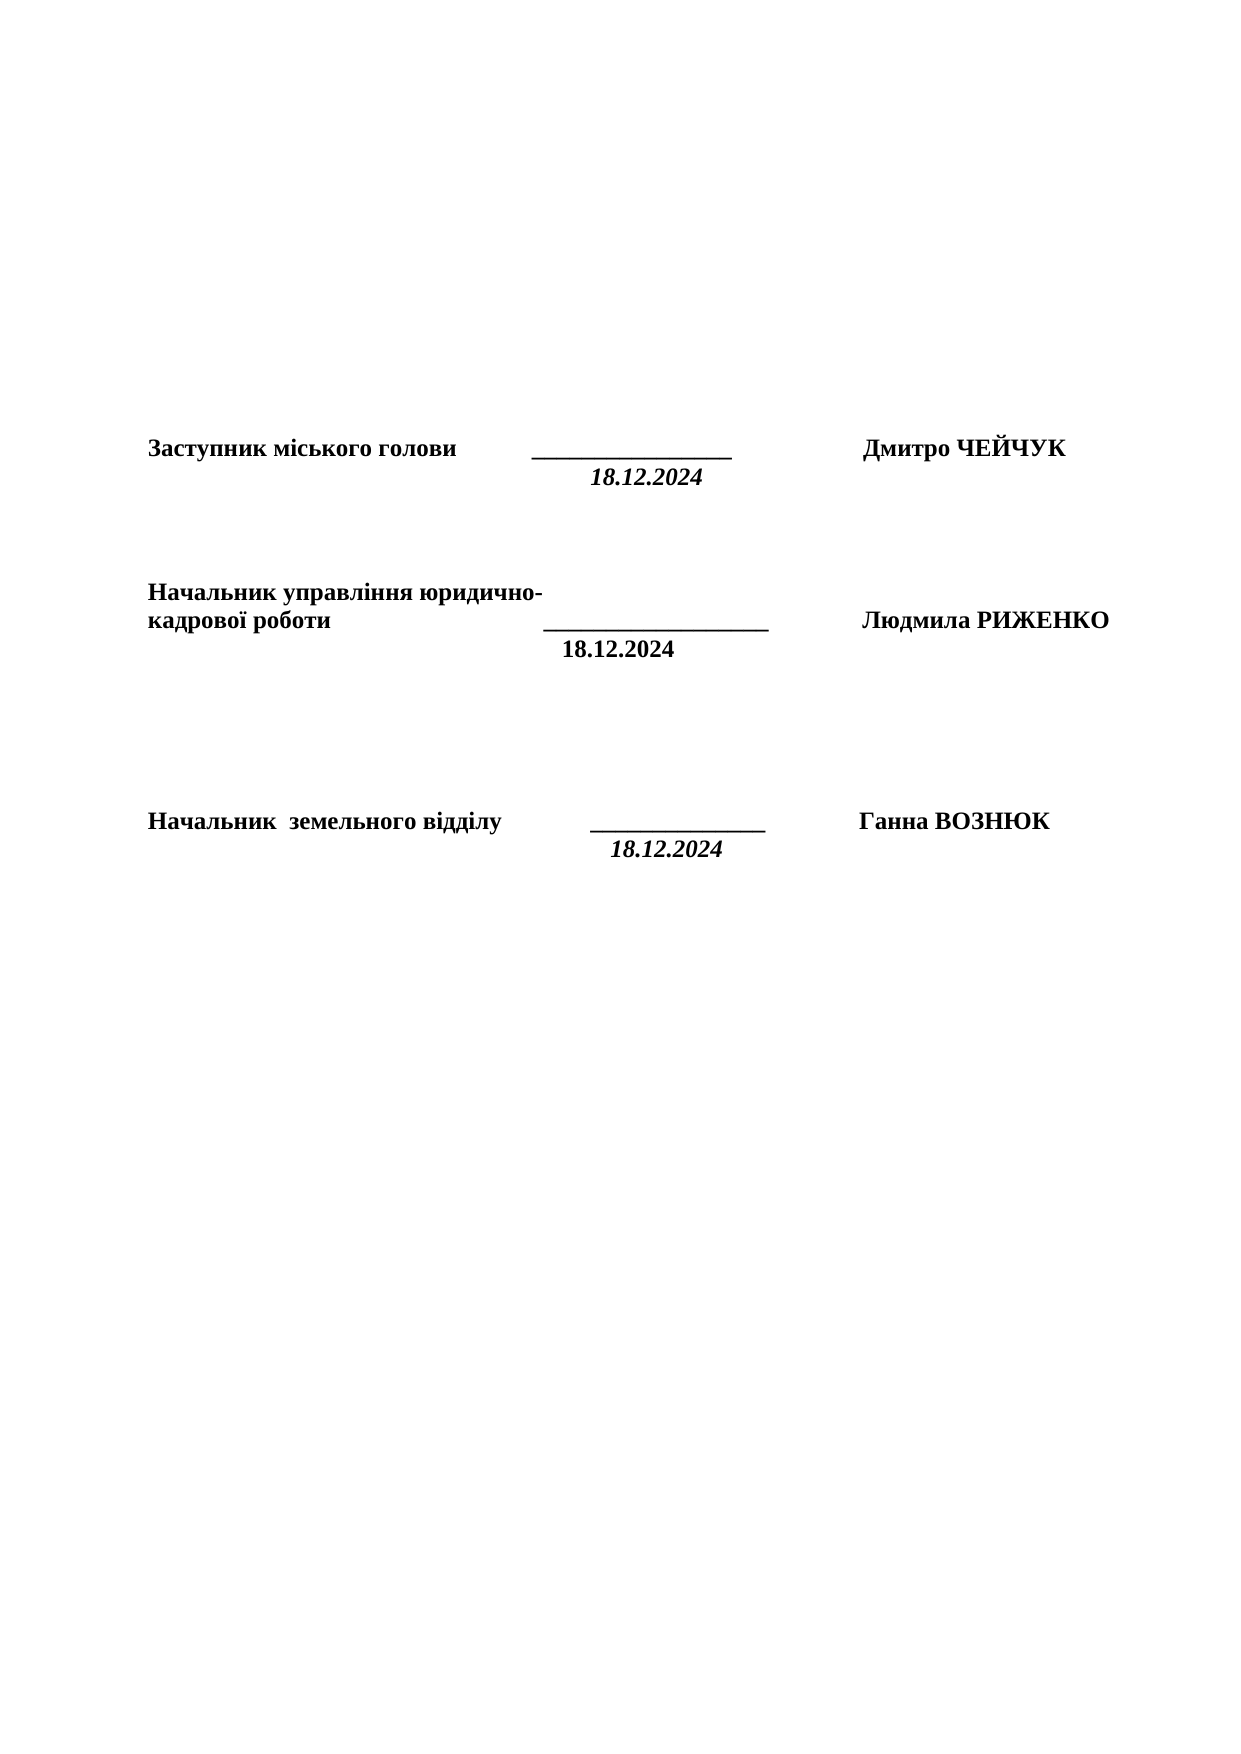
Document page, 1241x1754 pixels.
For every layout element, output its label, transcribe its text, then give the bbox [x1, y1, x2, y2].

text 18.12.2024 [590, 462, 1152, 519]
text Заступник міського голови ________________ Дмитро ЧЕЙЧУК [148, 404, 1152, 462]
text кадрової роботи __________________ Людмила РИЖЕНКО [148, 605, 1152, 634]
text Начальник управління юридично- [148, 548, 1152, 605]
text 18.12.2024 [148, 634, 1152, 663]
text Начальник земельного відділу ______________ Ганна ВОЗНЮК [148, 806, 1152, 834]
text 18.12.2024 [148, 834, 1152, 863]
